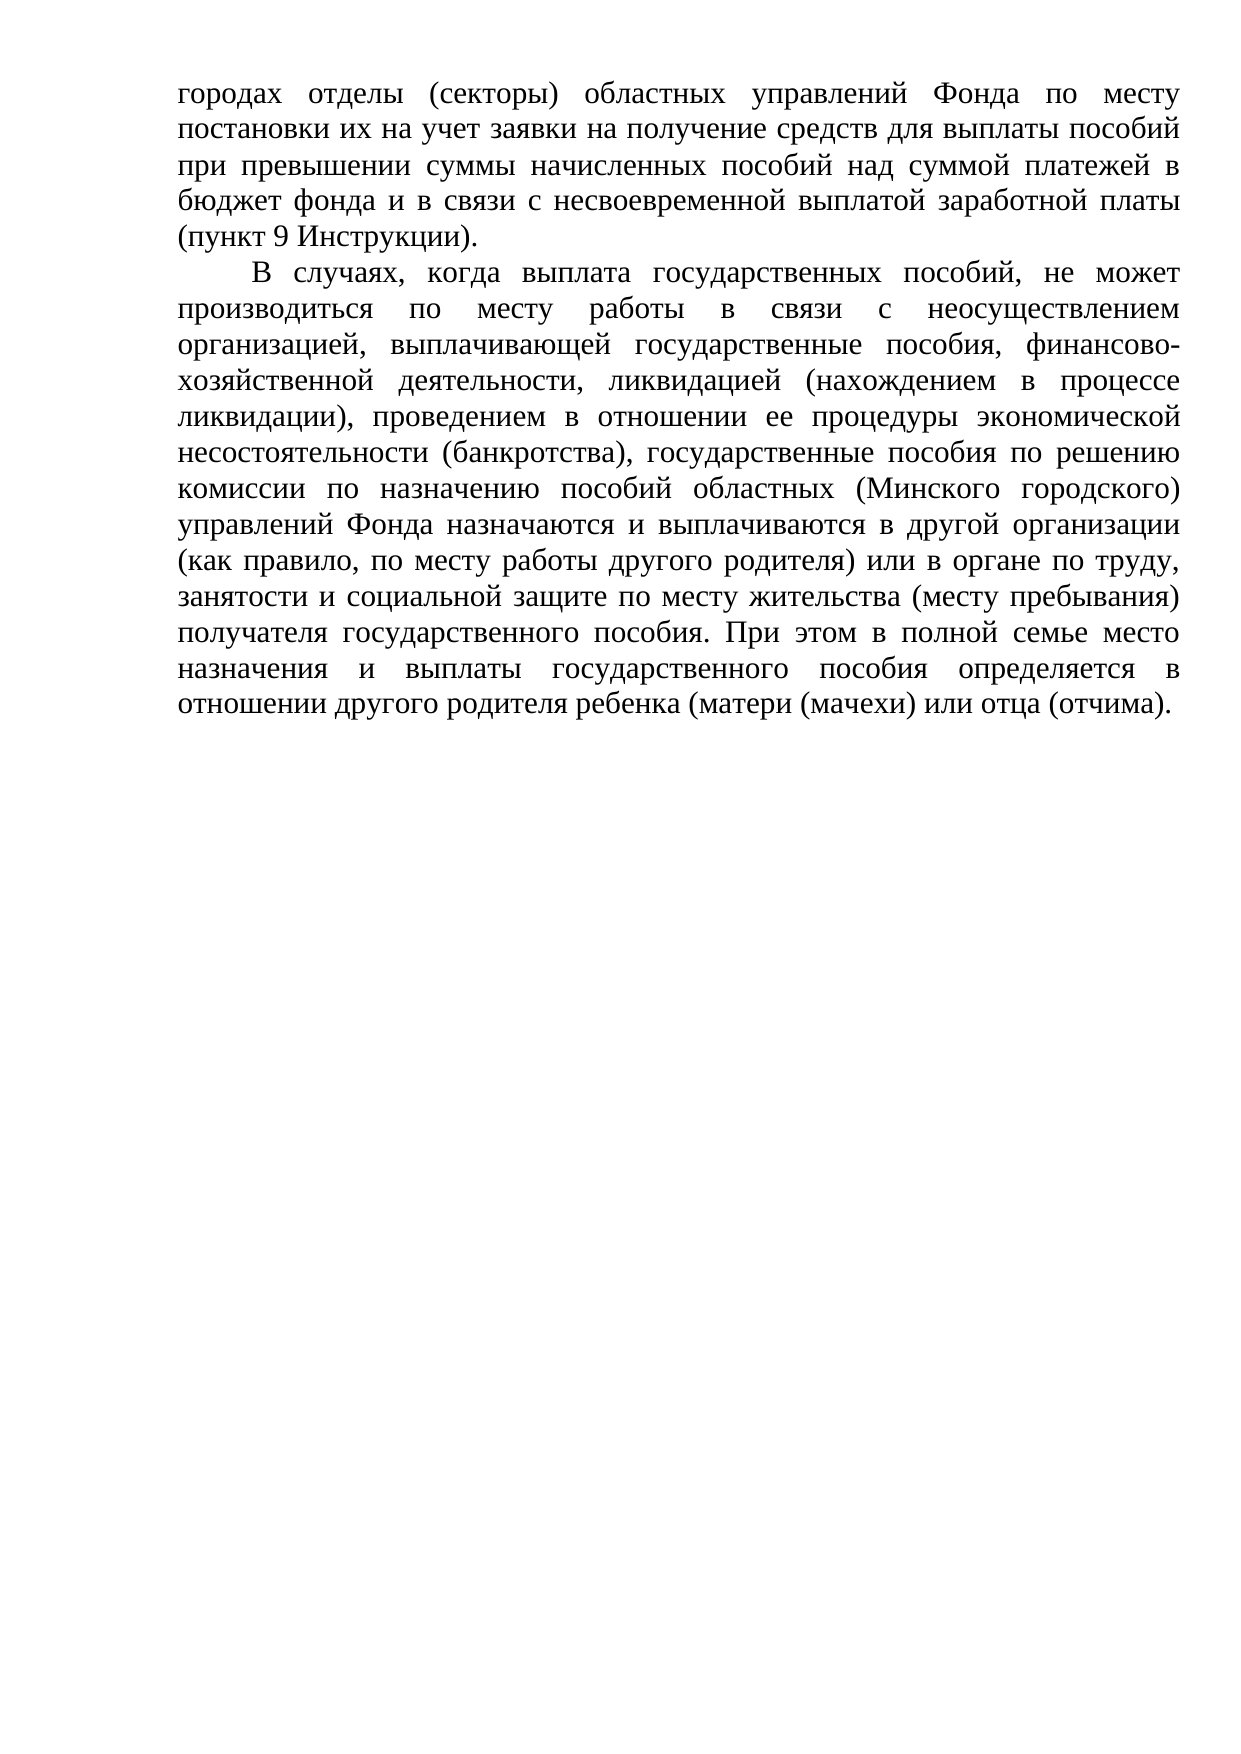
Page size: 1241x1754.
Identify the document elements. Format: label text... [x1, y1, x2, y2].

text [177, 74, 1181, 253]
text В случаях, когда выплата государственных пособий, не может производиться по месту работы в связи с неосуществлением организацией, выплачивающей государственные пособия, финансово-хозяйственной деятельности, ликвидацией (нахождением в процессе ликвидации), проведением в отношении ее процедуры экономической несостоятельности (банкротства), государственные пособия по решению комиссии по назначению пособий областных (Минского городского) управлений Фонда назначаются и выплачиваются в другой организации (как правило, по месту работы другого родителя) или в органе по труду, занятости и социальной защите по месту жительства (месту пребывания) получателя государственного пособия. При этом в полной семье место назначения и выплаты государственного пособия определяется в отношении другого родителя ребенка (матери (мачехи) или отца (отчима). [177, 253, 1181, 721]
